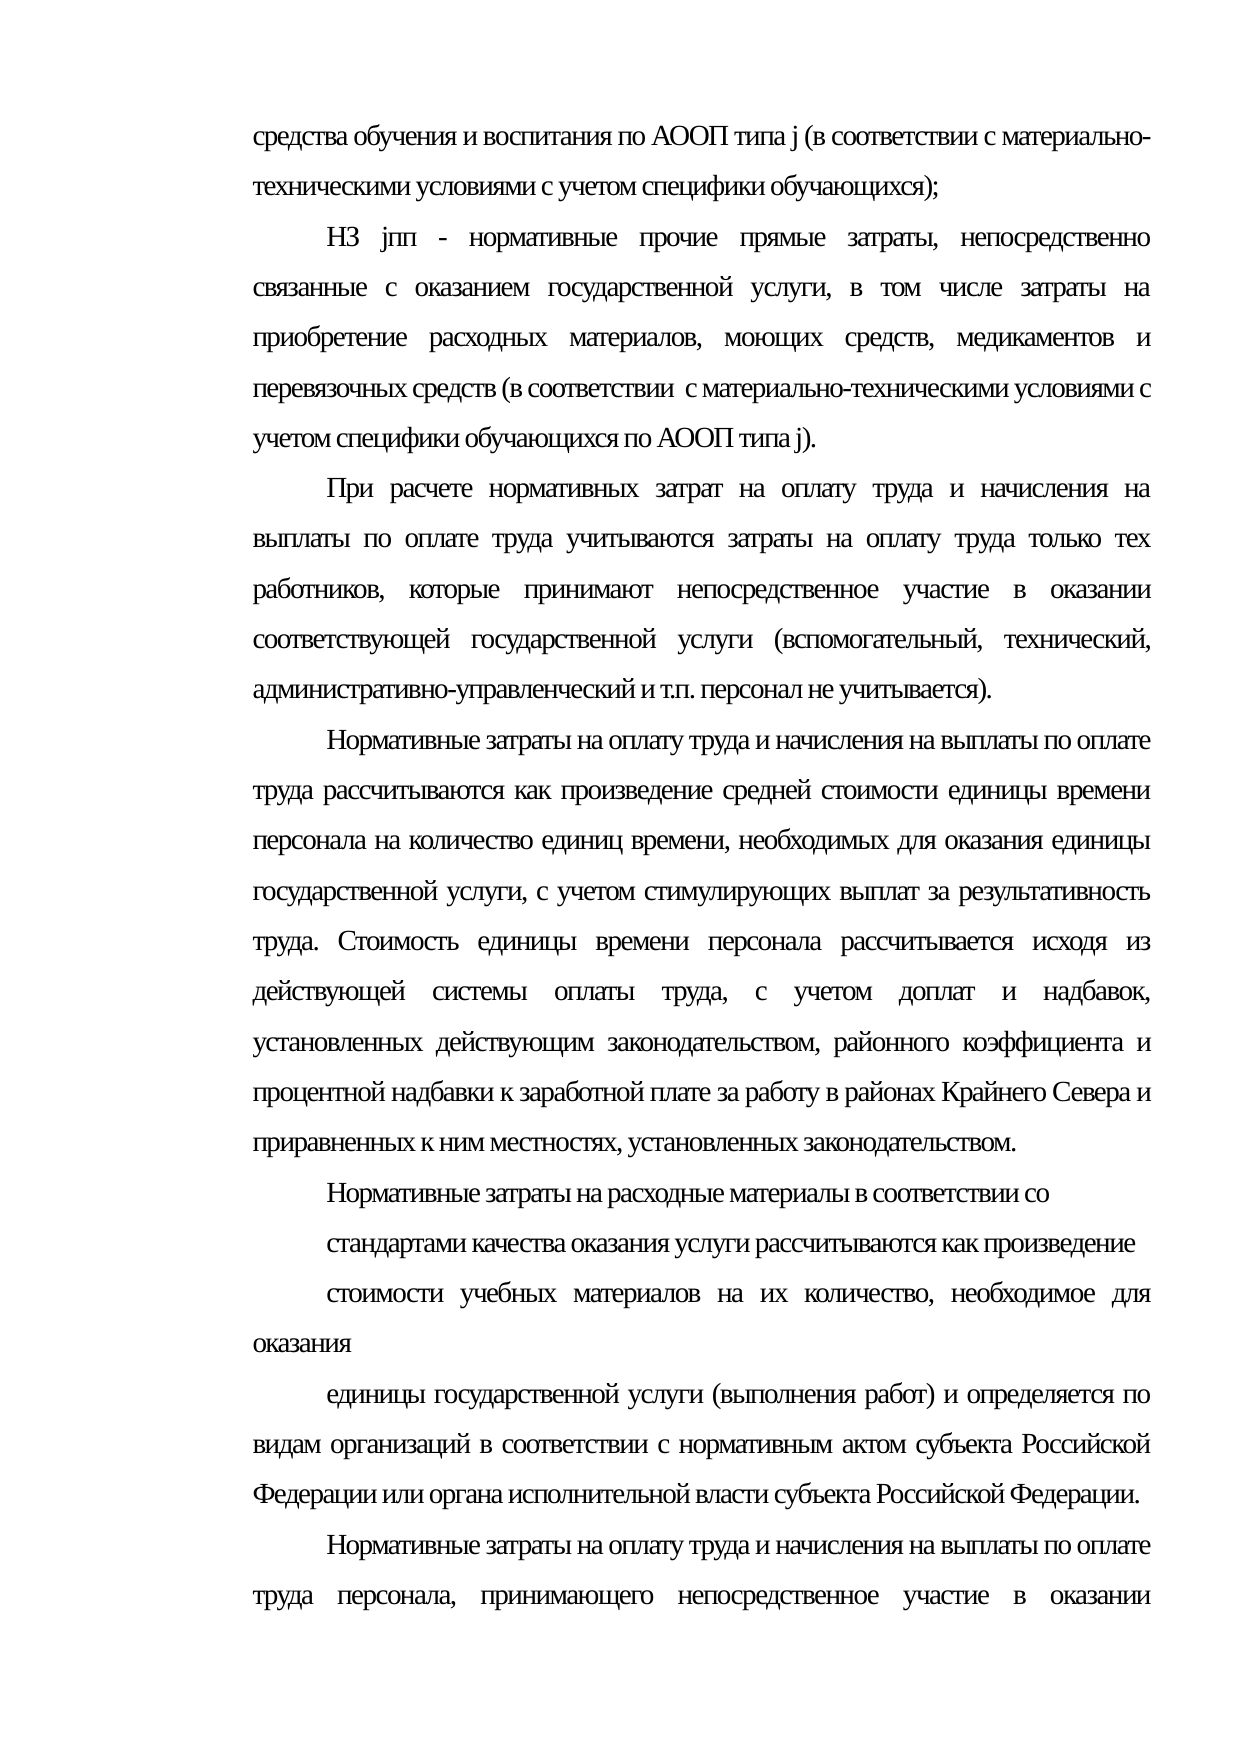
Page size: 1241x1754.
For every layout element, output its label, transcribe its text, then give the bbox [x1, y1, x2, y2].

text Нормативные затраты на оплату труда и начисления на выплаты по оплате труда рассчитываются как произведение средней стоимости единицы времени персонала на количество единиц времени, необходимых для оказания единицы государственной услуги, с учетом стимулирующих выплат за результативность труда. Стоимость единицы времени персонала рассчитывается исходя из действующей системы оплаты труда, с учетом доплат и надбавок, установленных действующим законодательством, районного коэффициента и процентной надбавки к заработной плате за работу в районах Крайнего Севера и приравненных к ним местностях, установленных законодательством. [252, 722, 1152, 1158]
text Нормативные затраты на расходные материалы в соответствии со [252, 1175, 1152, 1208]
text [252, 118, 1152, 202]
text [252, 1527, 1152, 1611]
text НЗ jпп - нормативные прочие прямые затраты, непосредственно связанные с оказанием государственной услуги, в том числе затраты на приобретение расходных материалов, моющих средств, медикаментов и перевязочных средств (в соответствии с материально-техническими условиями с учетом специфики обучающихся по АООП типа j). [252, 219, 1152, 453]
text При расчете нормативных затрат на оплату труда и начисления на выплаты по оплате труда учитываются затраты на оплату труда только тех работников, которые принимают непосредственное участие в оказании соответствующей государственной услуги (вспомогательный, технический, административно-управленческий и т.п. персонал не учитывается). [252, 470, 1152, 705]
text стоимости учебных материалов на их количество, необходимое для оказания [252, 1275, 1152, 1359]
text стандартами качества оказания услуги рассчитываются как произведение [252, 1225, 1152, 1258]
text единицы государственной услуги (выполнения работ) и определяется по видам организаций в соответствии с нормативным актом субъекта Российской Федерации или органа исполнительной власти субъекта Российской Федерации. [252, 1376, 1152, 1510]
